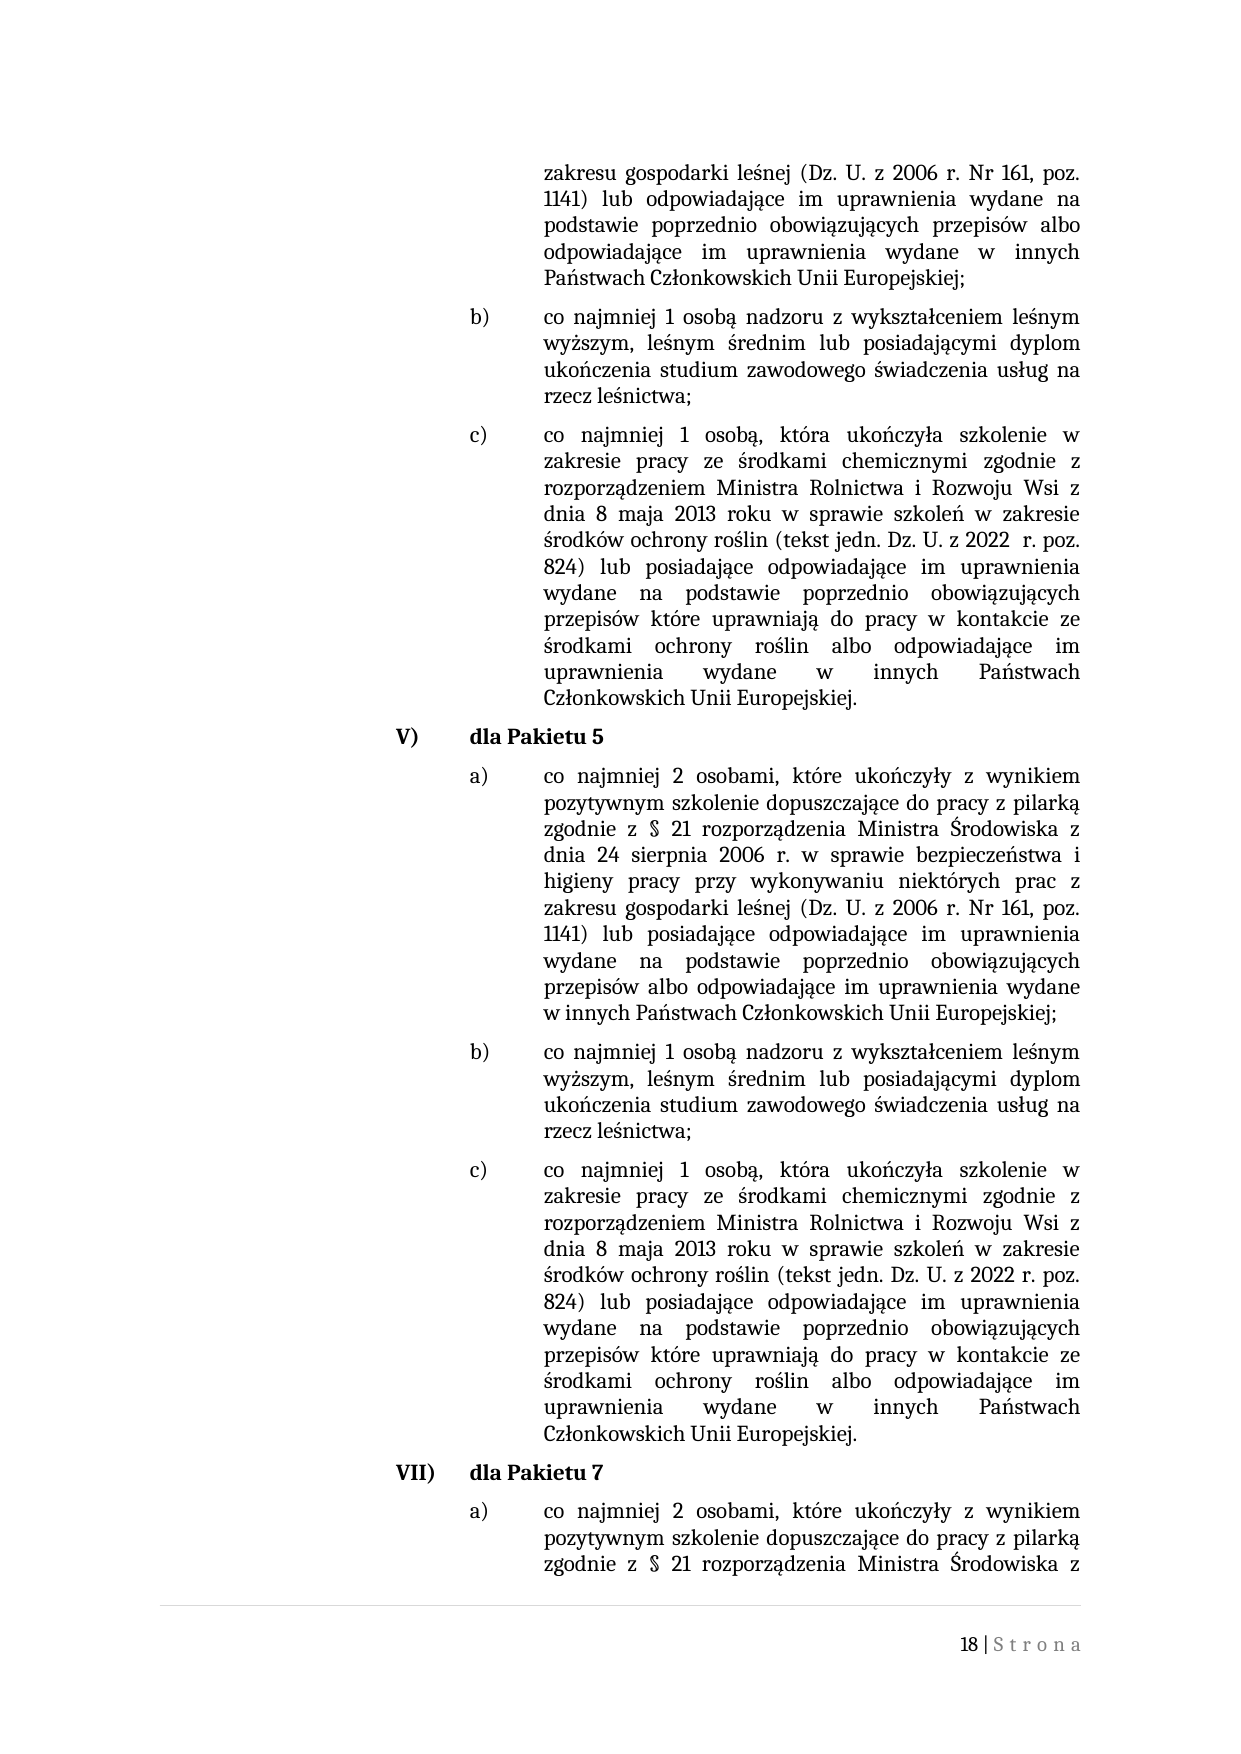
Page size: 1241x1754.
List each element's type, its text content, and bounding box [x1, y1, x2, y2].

text b) co najmniej 1 osobą nadzoru z wykształceniem leśnym wyższym, leśnym średnim lub posiadającymi dyplom ukończenia studium zawodowego świadczenia usług na rzecz leśnictwa; [469, 1039, 1081, 1144]
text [469, 1498, 1081, 1577]
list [469, 159, 1081, 291]
text VII) dla Pakietu 7 [396, 1459, 1081, 1486]
text b) co najmniej 1 osobą nadzoru z wykształceniem leśnym wyższym, leśnym średnim lub posiadającymi dyplom ukończenia studium zawodowego świadczenia usług na rzecz leśnictwa; [469, 304, 1081, 409]
text V) dla Pakietu 5 [396, 724, 1081, 750]
